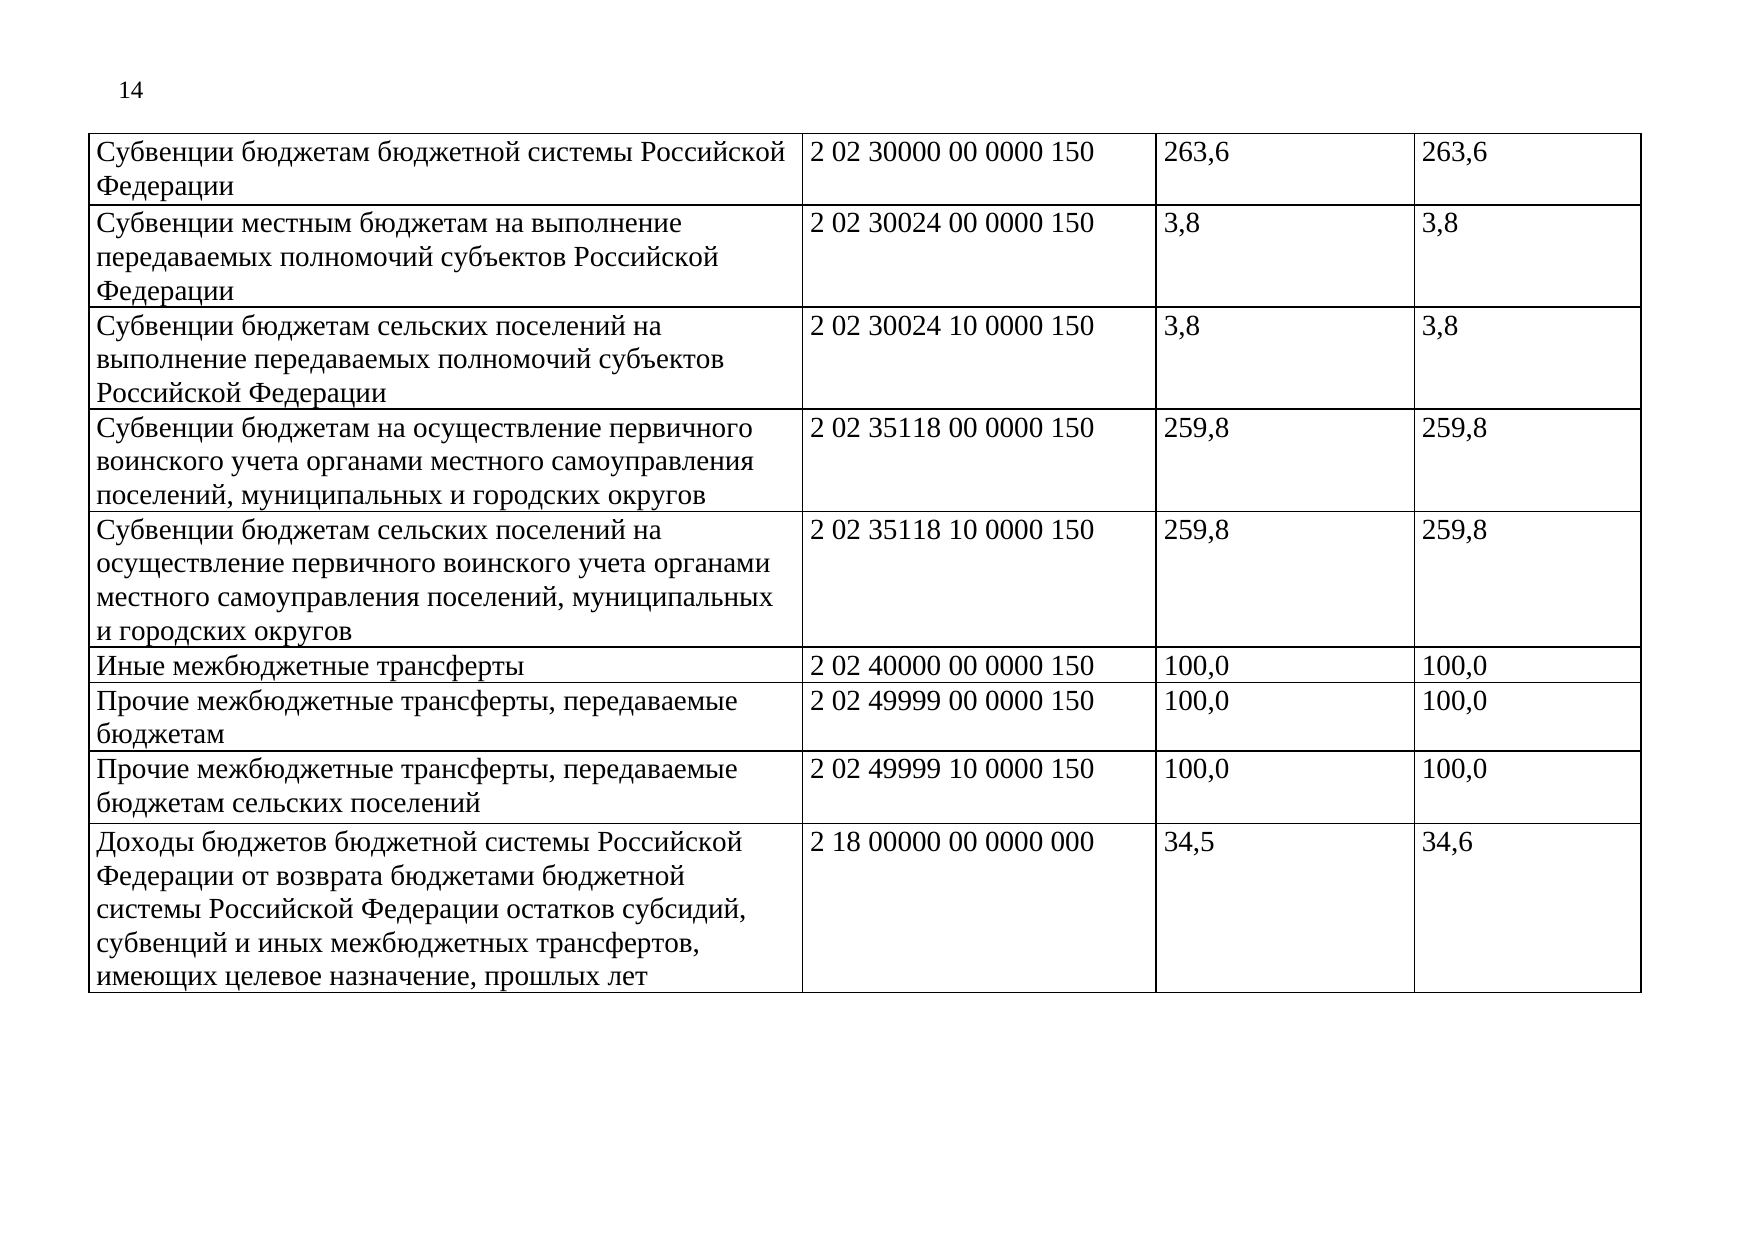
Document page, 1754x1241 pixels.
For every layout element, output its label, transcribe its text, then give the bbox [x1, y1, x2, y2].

table_cell 263,6 [1157, 134, 1414, 204]
table_cell 259,8 [1157, 512, 1414, 646]
table_cell Субвенции бюджетам сельских поселений на выполнение передаваемых полномочий субъектов Российской Федерации [90, 308, 802, 408]
table_cell Субвенции бюджетам сельских поселений на осуществление первичного воинского учета органами местного самоуправления поселений, муниципальных и городских округов [90, 512, 802, 646]
table_cell Субвенции бюджетам бюджетной системы Российской Федерации [90, 134, 802, 204]
table_cell 2 02 30024 10 0000 150 [803, 308, 1155, 408]
table_cell 259,8 [1415, 410, 1640, 511]
table_cell Субвенции местным бюджетам на выполнение передаваемых полномочий субъектов Российской Федерации [90, 206, 802, 306]
table_cell Прочие межбюджетные трансферты, передаваемые бюджетам сельских поселений [90, 752, 802, 822]
table_cell 263,6 [1415, 134, 1640, 204]
table_cell 2 02 30000 00 0000 150 [803, 134, 1155, 204]
table_cell 2 18 00000 00 0000 000 [803, 824, 1155, 992]
table_cell 2 02 35118 00 0000 150 [803, 410, 1155, 511]
table_cell 3,8 [1415, 308, 1640, 408]
table_cell 3,8 [1415, 206, 1640, 306]
table_cell 100,0 [1157, 648, 1414, 681]
table_cell 2 02 49999 10 0000 150 [803, 752, 1155, 822]
table_cell 100,0 [1415, 648, 1640, 681]
table_cell Прочие межбюджетные трансферты, передаваемые бюджетам [90, 683, 802, 750]
table_cell 34,5 [1157, 824, 1414, 992]
table_cell 100,0 [1157, 752, 1414, 822]
table_cell 100,0 [1157, 683, 1414, 750]
table_cell 100,0 [1415, 752, 1640, 822]
table_cell 259,8 [1157, 410, 1414, 511]
table_cell Доходы бюджетов бюджетной системы Российской Федерации от возврата бюджетами бюджетной системы Российской Федерации остатков субсидий, субвенций и иных межбюджетных трансфертов, имеющих целевое назначение, прошлых лет [90, 824, 802, 992]
table_cell 2 02 35118 10 0000 150 [803, 512, 1155, 646]
table_cell 2 02 49999 00 0000 150 [803, 683, 1155, 750]
table_cell 2 02 30024 00 0000 150 [803, 206, 1155, 306]
table_cell 100,0 [1415, 683, 1640, 750]
table_cell Иные межбюджетные трансферты [90, 648, 802, 681]
table_cell 3,8 [1157, 308, 1414, 408]
table_cell 2 02 40000 00 0000 150 [803, 648, 1155, 681]
table_cell 34,6 [1415, 824, 1640, 992]
table_cell 259,8 [1415, 512, 1640, 646]
table_cell Субвенции бюджетам на осуществление первичного воинского учета органами местного самоуправления поселений, муниципальных и городских округов [90, 410, 802, 511]
table_cell 3,8 [1157, 206, 1414, 306]
